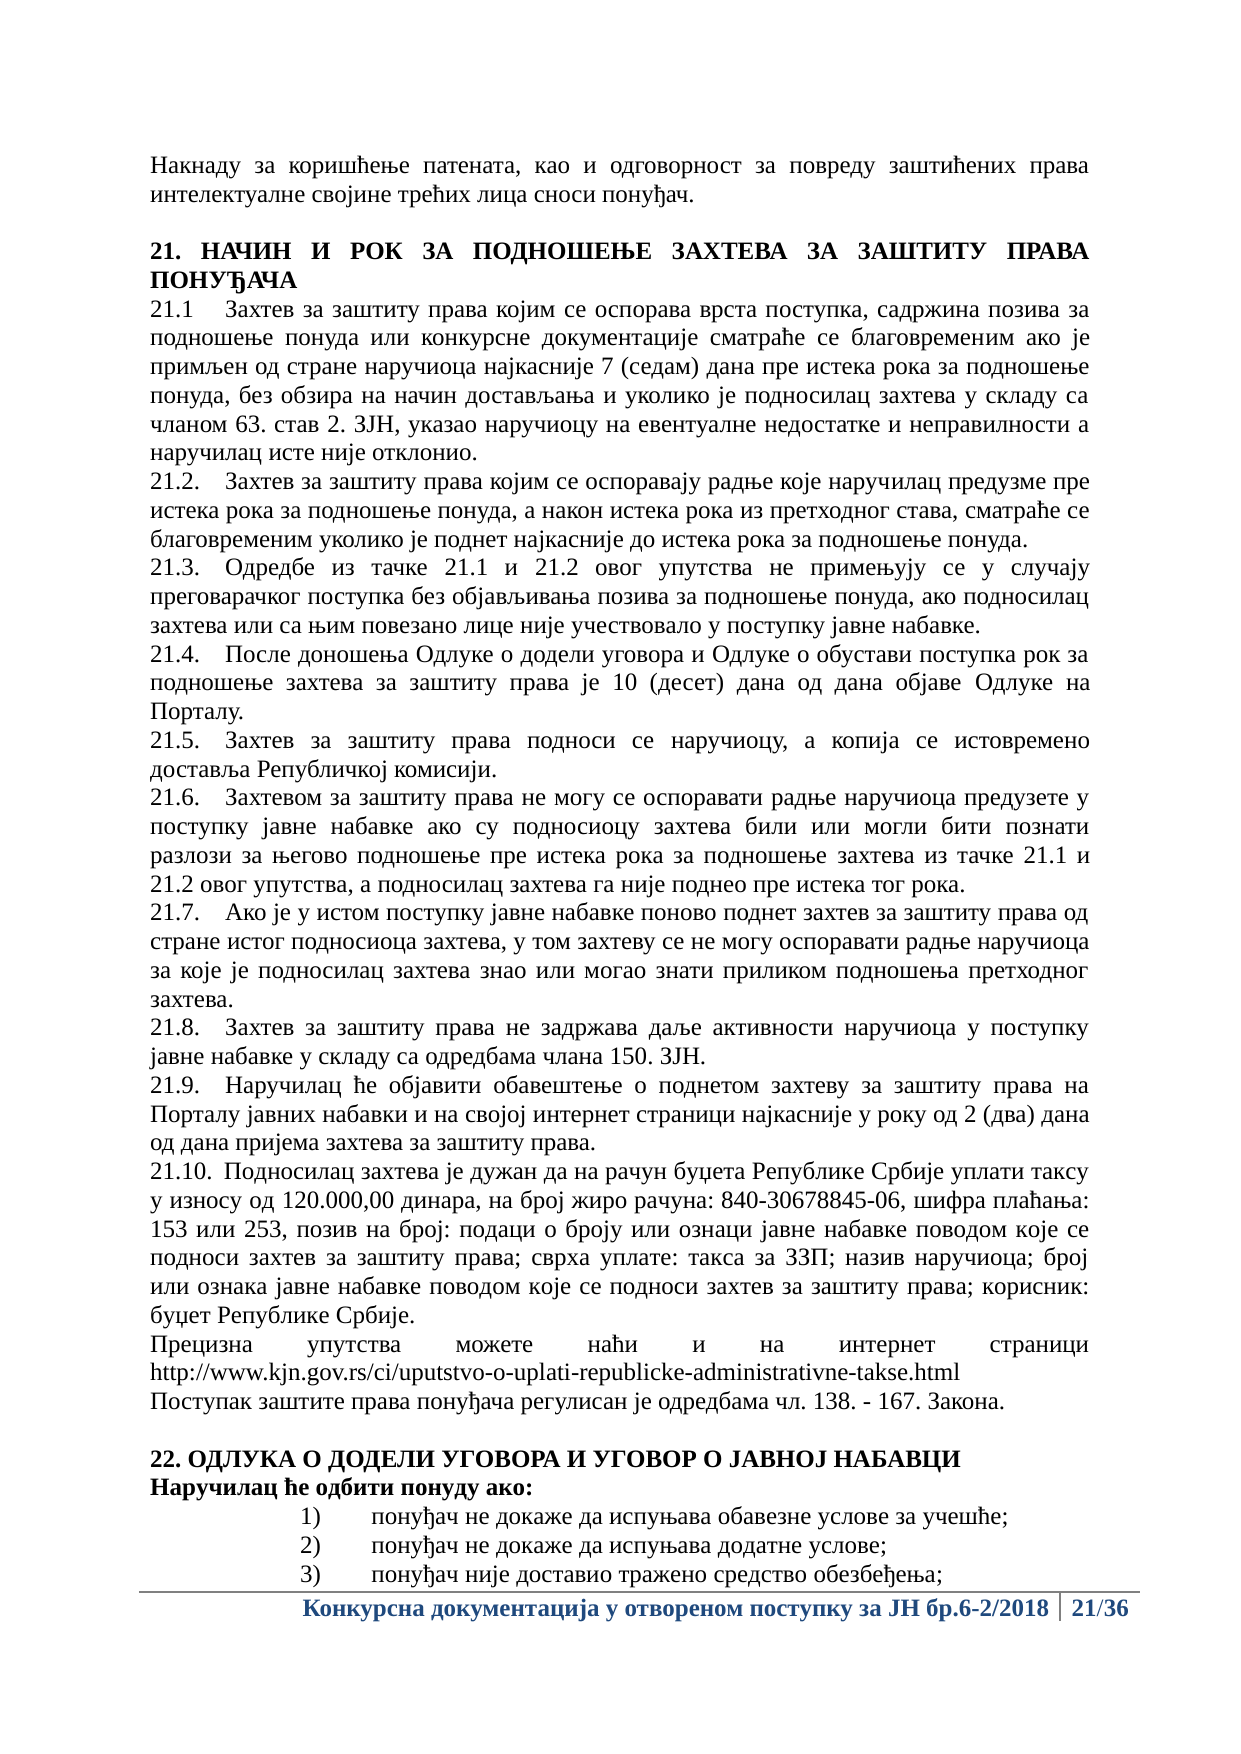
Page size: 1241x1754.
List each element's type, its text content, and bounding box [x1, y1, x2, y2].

text 21.4. После доношења Одлуке о додели уговора и Одлуке о обустави поступка рок за подношење захтева за заштиту права је 10 (десет) дана од дана објаве Одлуке на Порталу. [150, 639, 1090, 725]
text 21.6. Захтевом за заштиту права не могу се оспоравати радње наручиоца предузете у поступку јавне набавке ако су подносиоцу захтева били или могли бити познати разлози за његово подношење пре истека рока за подношење захтева из тачке 21.1 и 21.2 овог упутства, а подносилац захтева га није поднео пре истека тог рока. [150, 782, 1090, 897]
text 21.3. Одредбе из тачке 21.1 и 21.2 овог упутства не примењују се у случају преговарачког поступка без објављивања позива за подношење понуда, ако подносилац захтева или са њим повезано лице није учествовало у поступку јавне набавке. [150, 552, 1090, 639]
text 21.5. Захтев за заштиту права подноси се наручиоцу, а копија се истовремено доставља Републичкој комисији. [150, 725, 1090, 782]
text Поступак заштите права понуђача регулисан је одредбама чл. 138. - 167. Закона. [150, 1386, 1090, 1415]
text 21.1 Захтев за заштиту права којим се оспорава врста поступка, садржина позива за подношење понуда или конкурсне документације сматраће се благовременим ако је примљен од стране наручиоца најкасније 7 (седам) дана пре истека рока за подношење понуда, без обзира на начин достављања и уколико је подносилац захтева у складу са чланом 63. став 2. ЗЈН, указао наручиоцу на евентуалне недостатке и неправилности а наручилац исте није отклонио. [150, 294, 1090, 466]
text 21.8. Захтев за заштиту права не задржава даље активности наручиоца у поступку јавне набавке у складу са одредбама члана 150. ЗЈН. [150, 1012, 1090, 1070]
text 2) понуђач не докаже да испуњава додатне услове; [225, 1530, 1090, 1559]
text 1) понуђач не докаже да испуњава обавезне услове за учешће; [225, 1501, 1090, 1530]
text 22. ОДЛУКА О ДОДЕЛИ УГОВОРА И УГОВОР О ЈАВНОЈ НАБАВЦИ [150, 1444, 1090, 1472]
text Наручилац ће одбити понуду ако: [150, 1472, 1090, 1501]
text 21.9. Наручилац ће објавити обавештење о поднетом захтеву за заштиту права на Порталу јавних набавки и на својој интернет страници најкасније у року од 2 (два) дана од дана пријема захтева за заштиту права. [150, 1070, 1090, 1156]
text Прецизна упутства можете наћи и на интернет страници http://www.kjn.gov.rs/ci/uputstvo-o-uplati-republicke-administrativne-takse.html [150, 1329, 1090, 1386]
text 21.2. Захтев за заштиту права којим се оспоравају радње које наручилац предузме пре истека рока за подношење понуда, а након истека рока из претходног става, сматраће се благовременим уколико је поднет најкасније до истека рока за подношење понуда. [150, 466, 1090, 552]
text 21.10. Подносилац захтева је дужан да на рачун буџета Републике Србије уплати таксу у износу од 120.000,00 динара, на број жиро рачуна: 840-30678845-06, шифра плаћања: 153 или 253, позив на број: подаци о броју или ознаци јавне набавке поводом које се подноси захтев за заштиту права; сврха уплате: такса за ЗЗП; назив наручиоца; број или ознака јавне набавке поводом које се подноси захтев за заштиту права; корисник: буџет Републике Србије. [150, 1156, 1090, 1329]
text Накнаду за коришћење патената, као и одговорност за повреду заштићених права интелектуалне својине трећих лица сноси понуђач. [150, 150, 1090, 207]
text 21.7. Ако је у истом поступку јавне набавке поново поднет захтев за заштиту права од стране истог подносиоца захтева, у том захтеву се не могу оспоравати радње наручиоца за које је подносилац захтева знао или могао знати приликом подношења претходног захтева. [150, 897, 1090, 1012]
text 21. НАЧИН И РОК ЗА ПОДНОШЕЊЕ ЗАХТЕВА ЗА ЗАШТИТУ ПРАВА ПОНУЂАЧА [150, 236, 1090, 294]
text 3) понуђач није доставио тражено средство обезбеђења; [225, 1559, 1090, 1587]
